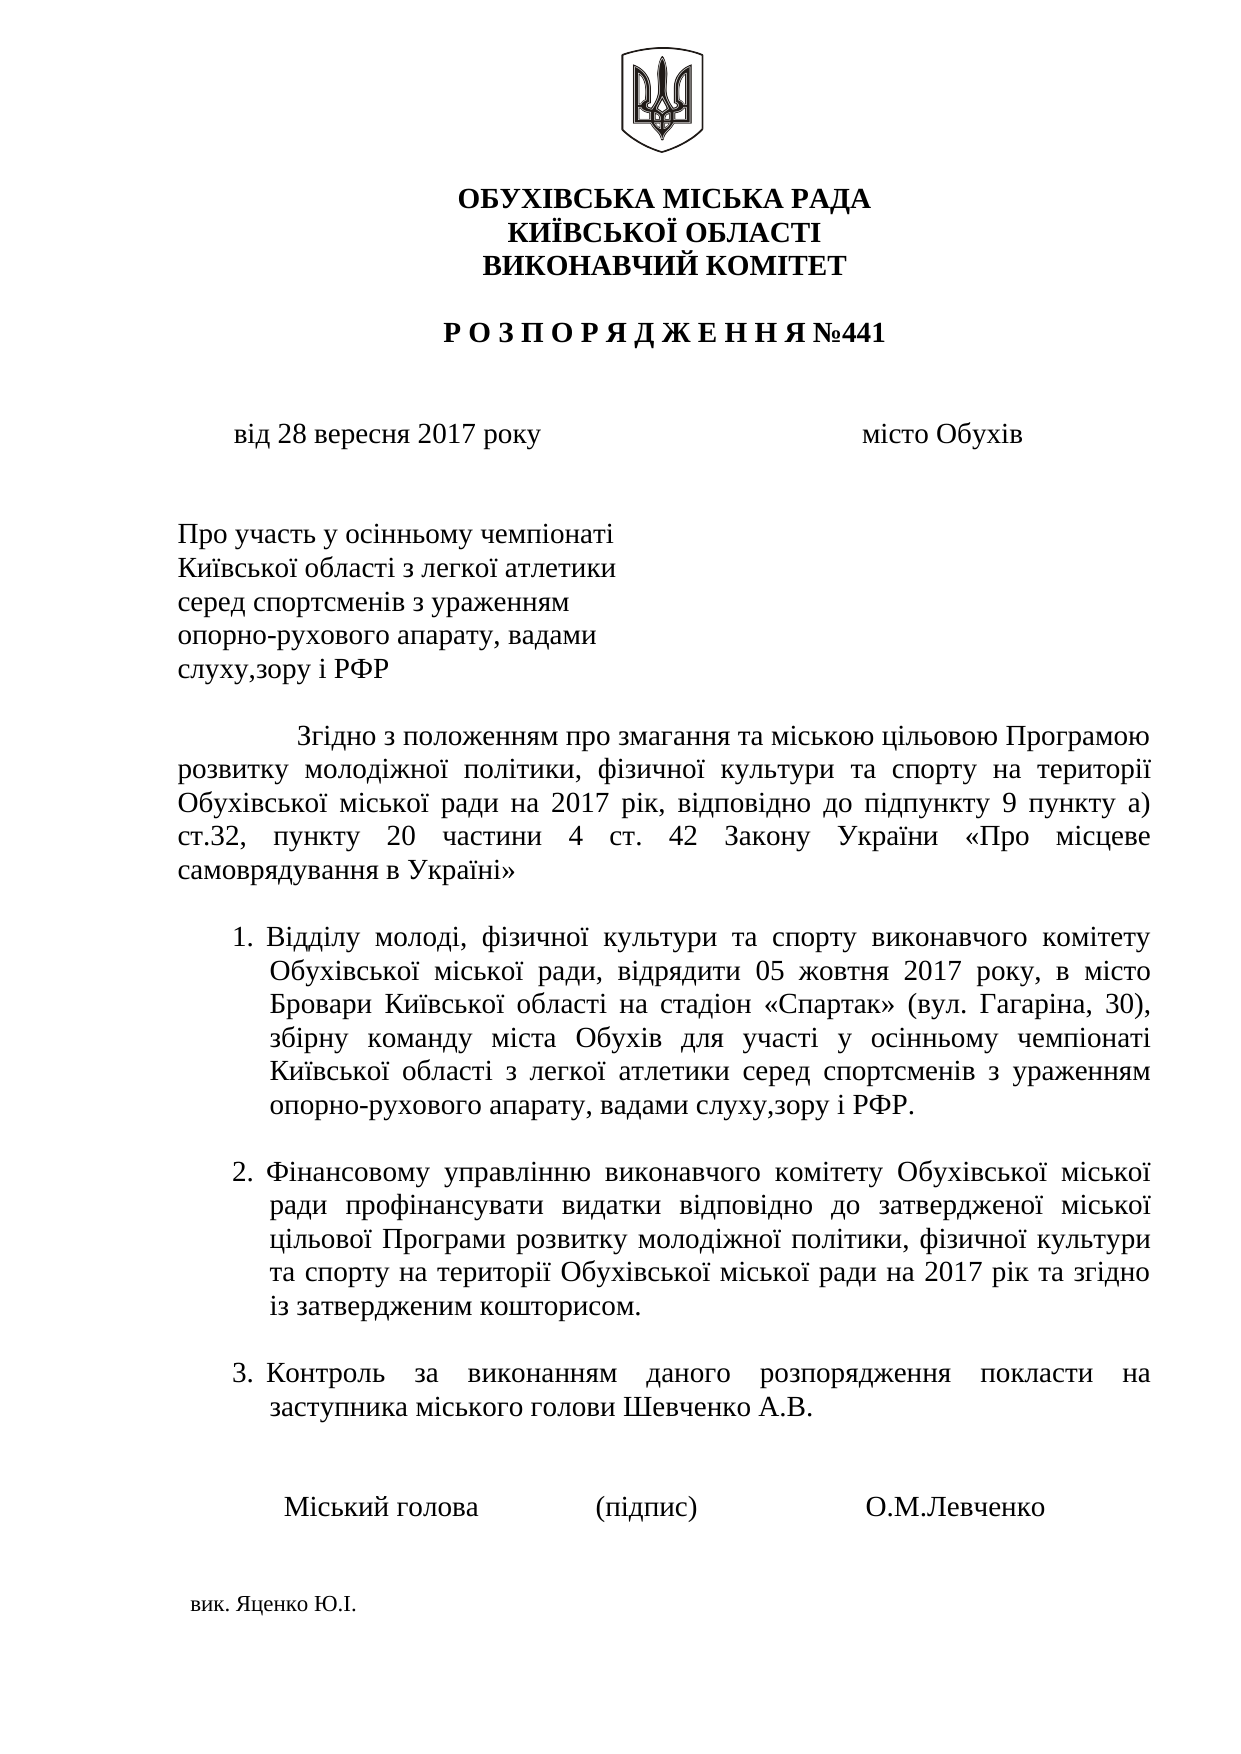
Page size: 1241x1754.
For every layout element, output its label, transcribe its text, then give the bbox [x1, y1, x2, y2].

text ОБУХІВСЬКА МІСЬКА РАДА [177, 181, 1152, 215]
text від 28 вересня 2017 року місто Обухів [215, 416, 1152, 449]
text слуху,зору і РФР [177, 651, 1152, 684]
text ВИКОНАВЧИЙ КОМІТЕТ [177, 248, 1152, 282]
text вик. Яценко Ю.І. [177, 1590, 1152, 1616]
text опорно-рухового апарату, вадами [177, 617, 1152, 651]
text Київської області з легкої атлетики [177, 550, 1152, 584]
list Відділу молоді, фізичної культури та спорту виконавчого комітету Обухівської міської ради, відрядити 05 жовтня 2017 року, в місто Бровари Київської області на стадіон «Спартак» (вул. Гагаріна, 30), збірну команду міста Обухів для участі у осінньому чемпіонаті Київської області з легкої атлетики серед спортсменів з ураженням опорно-рухового апарату, вадами слуху,зору і РФР. [232, 919, 1152, 1120]
list Контроль за виконанням даного розпорядження покласти на заступника міського голови Шевченко А.В. [232, 1355, 1152, 1422]
text КИЇВСЬКОЇ ОБЛАСТІ [177, 215, 1152, 248]
text Згідно з положенням про змагання та міською цільовою Програмою розвитку молодіжної політики, фізичної культури та спорту на території Обухівської міської ради на 2017 рік, відповідно до підпункту 9 пункту а) ст.32, пункту 20 частини 4 ст. 42 Закону України «Про місцеве самоврядування в Україні» [177, 718, 1152, 886]
text Р О З П О Р Я Д Ж Е Н Н Я №441 [177, 315, 1152, 349]
text Міський голова (підпис) О.М.Левченко [177, 1489, 1152, 1523]
list Фінансовому управлінню виконавчого комітету Обухівської міської ради профінансувати видатки відповідно до затвердженої міської цільової Програми розвитку молодіжної політики, фізичної культури та спорту на території Обухівської міської ради на 2017 рік та згідно із затвердженим кошторисом. [232, 1154, 1152, 1322]
text Про участь у осінньому чемпіонаті [177, 517, 1152, 550]
text серед спортсменів з ураженням [177, 584, 1152, 617]
